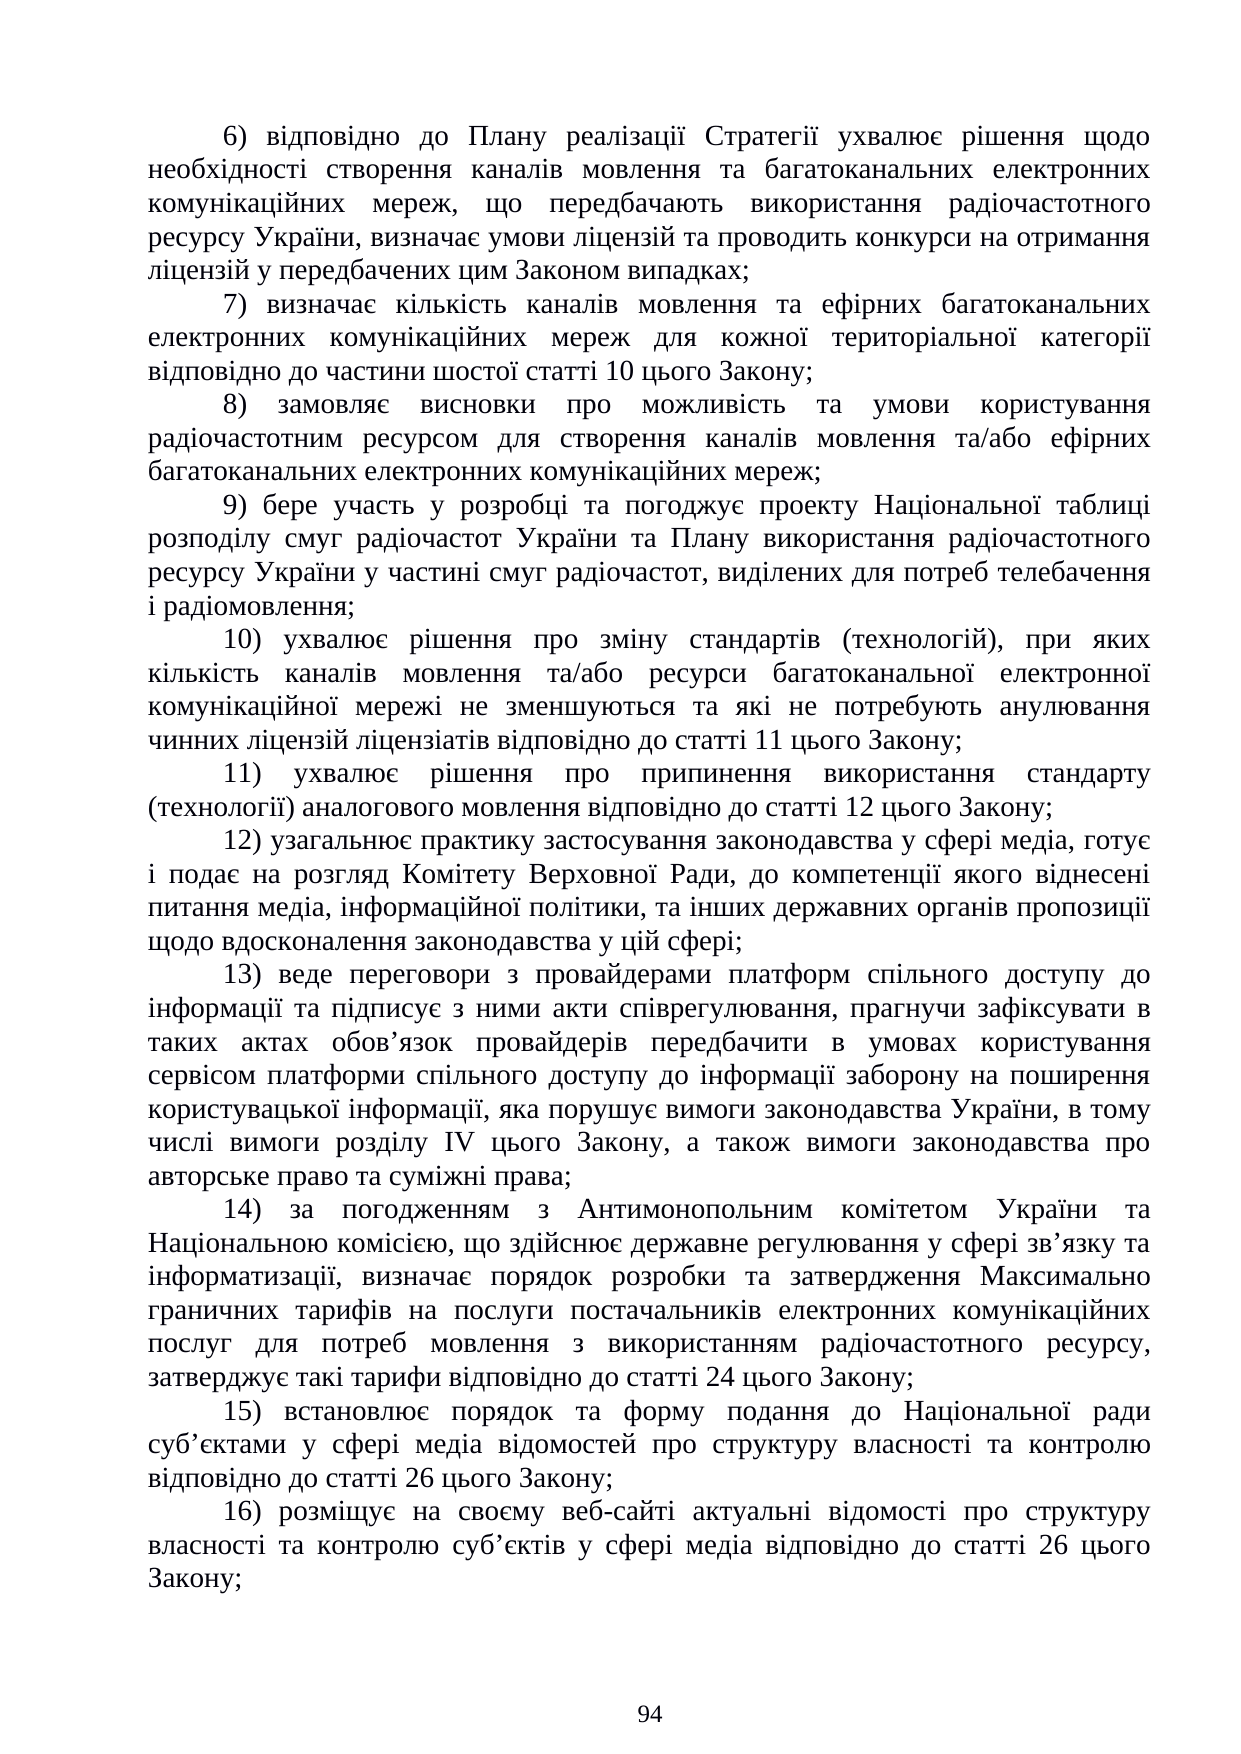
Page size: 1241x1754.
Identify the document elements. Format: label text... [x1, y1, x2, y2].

text 10) ухвалює рішення про зміну стандартів (технологій), при яких кількість каналів мовлення та/або ресурси багатоканальної електронної комунікаційної мережі не зменшуються та які не потребують анулювання чинних ліцензій ліцензіатів відповідно до статті 11 цього Закону; [148, 621, 1152, 755]
text 6) відповідно до Плану реалізації Стратегії ухвалює рішення щодо необхідності створення каналів мовлення та багатоканальних електронних комунікаційних мереж, що передбачають використання радіочастотного ресурсу України, визначає умови ліцензій та проводить конкурси на отримання ліцензій у передбачених цим Законом випадках; [148, 118, 1152, 286]
text 16) розміщує на своєму веб-сайті актуальні відомості про структуру власності та контролю суб’єктів у сфері медіа відповідно до статті 26 цього Закону; [148, 1493, 1152, 1594]
text 11) ухвалює рішення про припинення використання стандарту (технології) аналогового мовлення відповідно до статті 12 цього Закону; [148, 755, 1152, 822]
text 13) веде переговори з провайдерами платформ спільного доступу до інформації та підписує з ними акти співрегулювання, прагнучи зафіксувати в таких актах обов’язок провайдерів передбачити в умовах користування сервісом платформи спільного доступу до інформації заборону на поширення користувацької інформації, яка порушує вимоги законодавства України, в тому числі вимоги розділу IV цього Закону, а також вимоги законодавства про авторське право та суміжні права; [148, 957, 1152, 1191]
text 9) бере участь у розробці та погоджує проекту Національної таблиці розподілу смуг радіочастот України та Плану використання радіочастотного ресурсу України у частині смуг радіочастот, виділених для потреб телебачення і радіомовлення; [148, 487, 1152, 621]
text 15) встановлює порядок та форму подання до Національної ради суб’єктами у сфері медіа відомостей про структуру власності та контролю відповідно до статті 26 цього Закону; [148, 1393, 1152, 1493]
text 12) узагальнює практику застосування законодавства у сфері медіа, готує і подає на розгляд Комітету Верховної Ради, до компетенції якого віднесені питання медіа, інформаційної політики, та інших державних органів пропозиції щодо вдосконалення законодавства у цій сфері; [148, 822, 1152, 957]
text 14) за погодженням з Антимонопольним комітетом України та Національною комісією, що здійснює державне регулювання у сфері зв’язку та інформатизації, визначає порядок розробки та затвердження Максимально граничних тарифів на послуги постачальників електронних комунікаційних послуг для потреб мовлення з використанням радіочастотного ресурсу, затверджує такі тарифи відповідно до статті 24 цього Закону; [148, 1191, 1152, 1393]
text 7) визначає кількість каналів мовлення та ефірних багатоканальних електронних комунікаційних мереж для кожної територіальної категорії відповідно до частини шостої статті 10 цього Закону; [148, 286, 1152, 386]
text 8) замовляє висновки про можливість та умови користування радіочастотним ресурсом для створення каналів мовлення та/або ефірних багатоканальних електронних комунікаційних мереж; [148, 386, 1152, 487]
